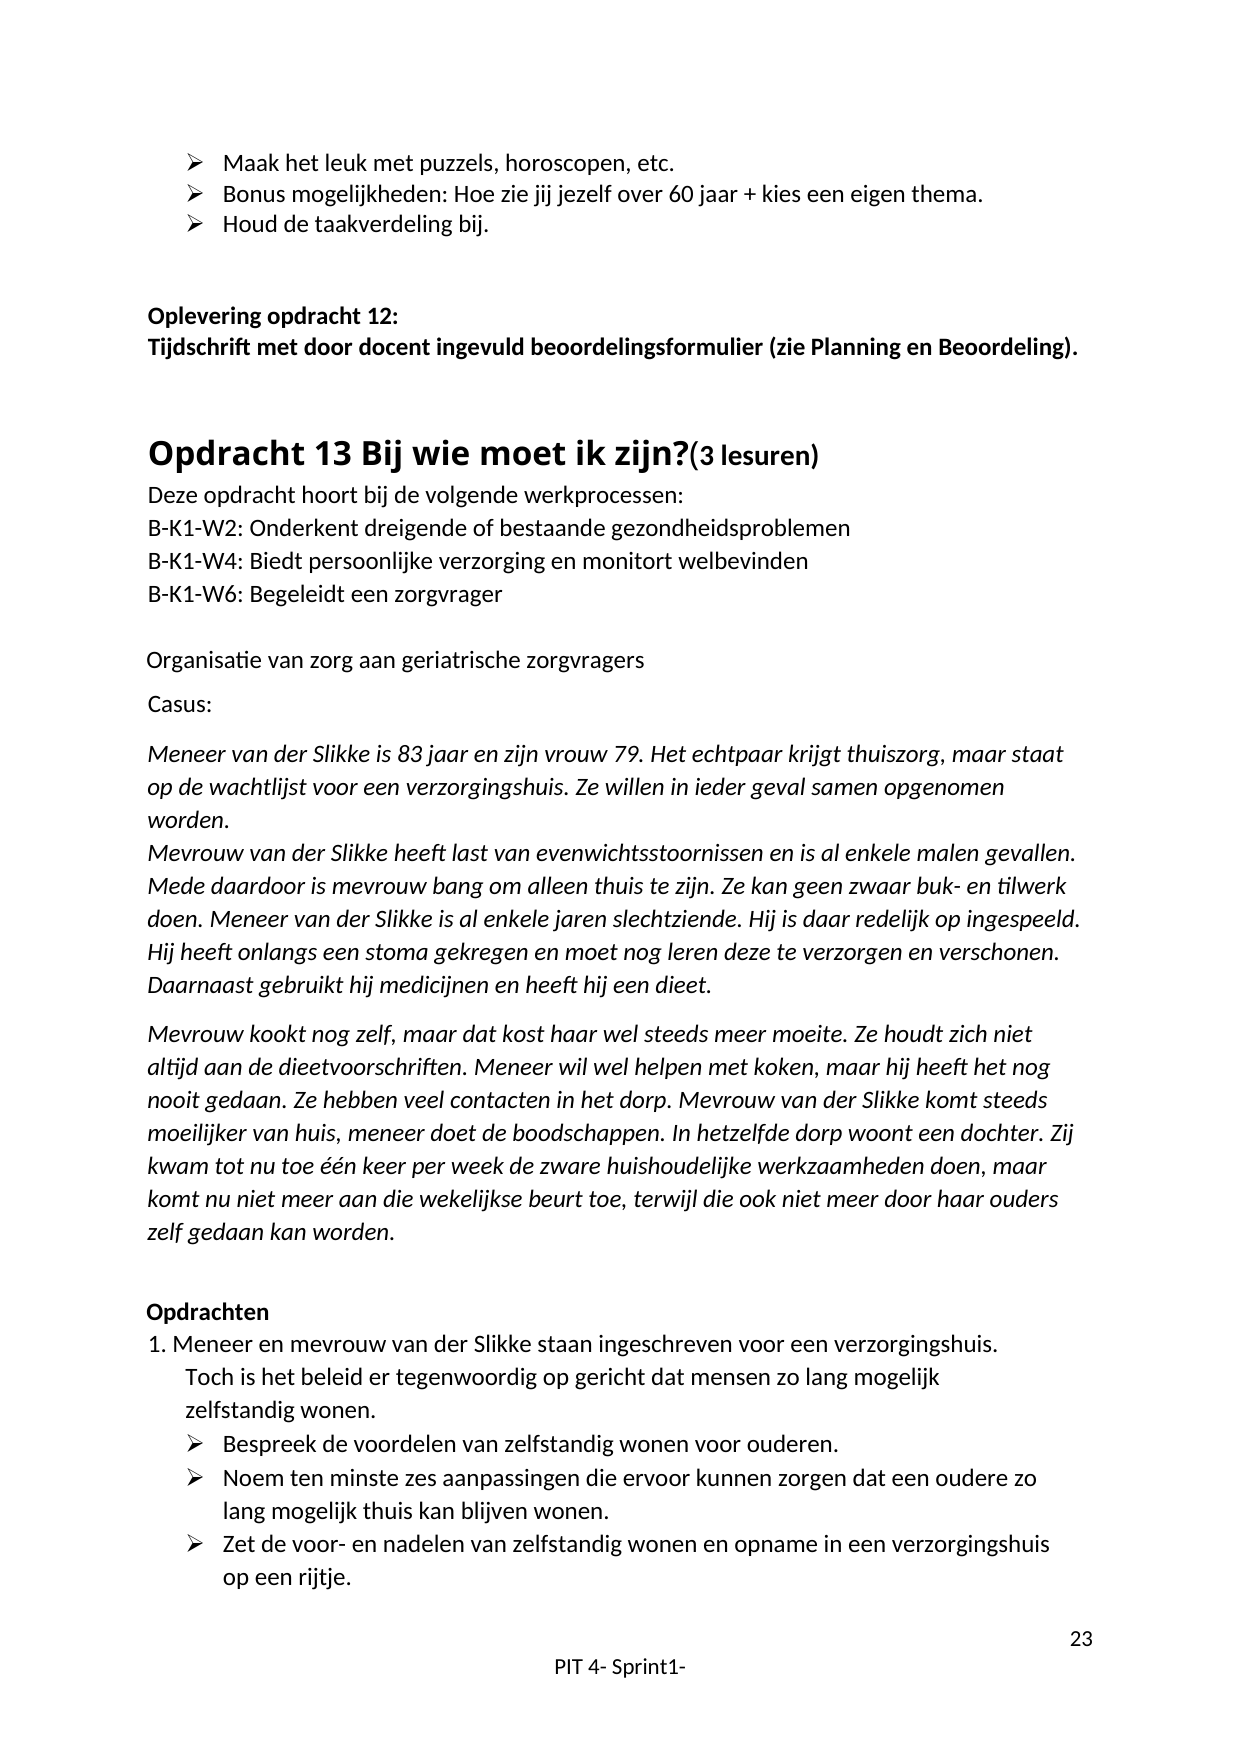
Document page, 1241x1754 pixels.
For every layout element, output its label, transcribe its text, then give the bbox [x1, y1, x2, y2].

text Meneer van der Slikke is 83 jaar en zijn vrouw 79. Het echtpaar krijgt thuiszorg, maar staat op de wachtlijst voor een verzorgingshuis. Ze willen in ieder geval samen opgenomen worden. [147, 738, 1087, 834]
text Opdrachten [146, 1296, 1087, 1326]
text 1. Meneer en mevrouw van der Slikke staan ingeschreven voor een verzorgingshuis. Toch is het beleid er tegenwoordig op gericht dat mensen zo lang mogelijk zelfstandig wonen. [148, 1328, 1038, 1425]
text Mevrouw van der Slikke heeft last van evenwichtsstoornissen en is al enkele malen gevallen. [147, 837, 1087, 867]
text B-K1-W6: Begeleidt een zorgvrager [148, 578, 1093, 608]
text Organisatie van zorg aan geriatrische zorgvragers [146, 644, 1093, 674]
list Houd de taakverdeling bij. [185, 209, 1093, 239]
list Zet de voor- en nadelen van zelfstandig wonen en opname in een verzorgingshuis op een rijtje. [185, 1528, 1075, 1592]
text Deze opdracht hoort bij de volgende werkprocessen: [148, 479, 1093, 510]
text Oplevering opdracht 12: [148, 300, 1093, 331]
text Casus: [148, 688, 1093, 719]
text B-K1-W2: Onderkent dreigende of bestaande gezondheidsproblemen [148, 512, 1093, 543]
text B-K1-W4: Biedt persoonlijke verzorging en monitort welbevinden [148, 545, 1093, 576]
text Mede daardoor is mevrouw bang om alleen thuis te zijn. Ze kan geen zwaar buk- en tilwerk doen. Meneer van der Slikke is al enkele jaren slechtziende. Hij is daar redelijk op ingespeeld. Hij heeft onlangs een stoma gekregen en moet nog leren deze te verzorgen en verschonen. Daarnaast gebruikt hij medicijnen en heeft hij een dieet. [147, 870, 1087, 999]
list Bonus mogelijkheden: Hoe zie jij jezelf over 60 jaar + kies een eigen thema. [185, 178, 1093, 209]
text Opdracht 13 Bij wie moet ik zijn?(3 lesuren) [148, 430, 1093, 476]
text Tijdschrift met door docent ingevuld beoordelingsformulier (zie Planning en Beoordeling). [148, 331, 1093, 361]
list Noem ten minste zes aanpassingen die ervoor kunnen zorgen dat een oudere zo lang mogelijk thuis kan blijven wonen. [185, 1462, 1075, 1525]
text Mevrouw kookt nog zelf, maar dat kost haar wel steeds meer moeite. Ze houdt zich niet altijd aan de dieetvoorschriften. Meneer wil wel helpen met koken, maar hij heeft het nog nooit gedaan. Ze hebben veel contacten in het dorp. Mevrouw van der Slikke komt steeds moeilijker van huis, meneer doet de boodschappen. In hetzelfde dorp woont een dochter. Zij kwam tot nu toe één keer per week de zware huishoudelijke werkzaamheden doen, maar komt nu niet meer aan die wekelijkse beurt toe, terwijl die ook niet meer door haar ouders zelf gedaan kan worden. [147, 1018, 1087, 1246]
list Maak het leuk met puzzels, horoscopen, etc. [185, 148, 1093, 178]
list Bespreek de voordelen van zelfstandig wonen voor ouderen. [185, 1428, 1075, 1459]
